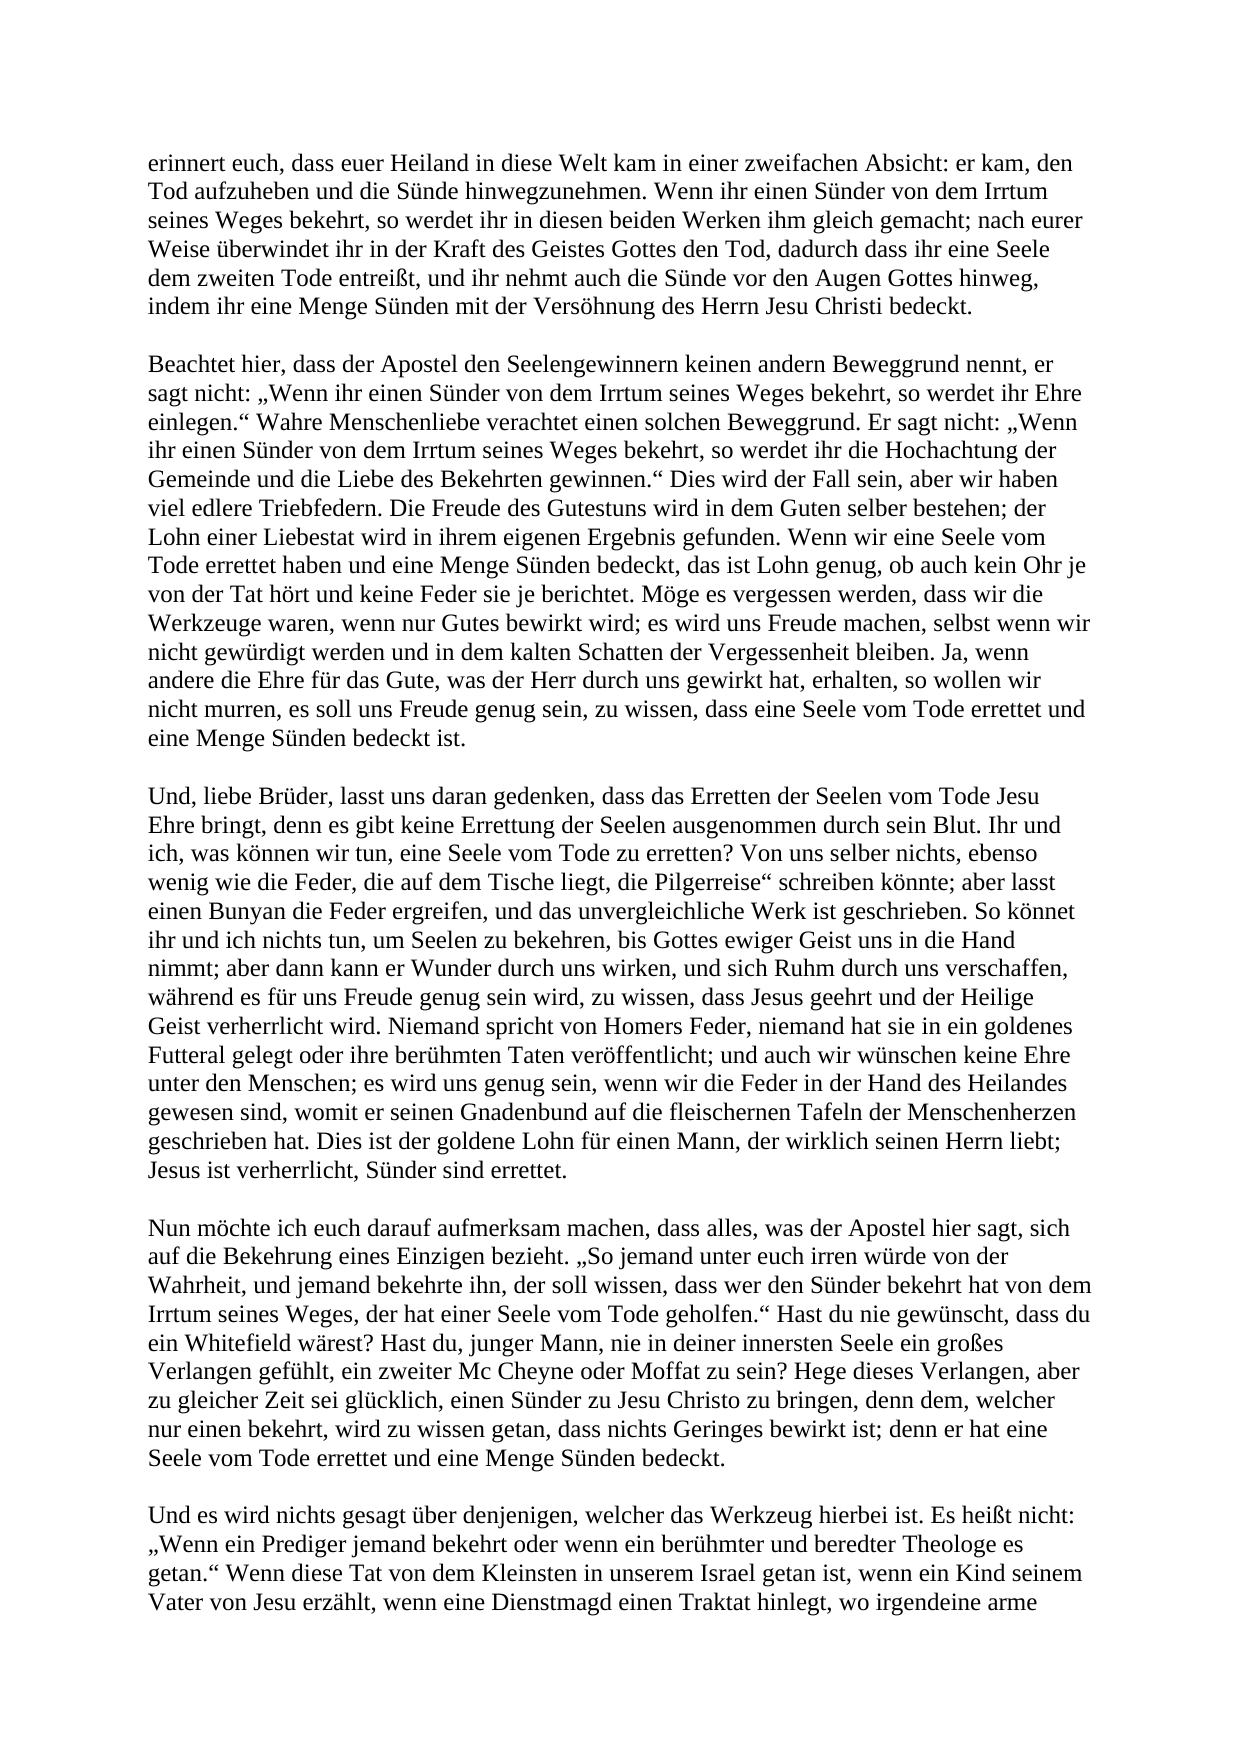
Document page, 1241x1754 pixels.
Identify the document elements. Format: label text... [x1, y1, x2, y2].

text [148, 1501, 1093, 1616]
text Nun möchte ich euch darauf aufmerksam machen, dass alles, was der Apostel hier sagt, sich auf die Bekehrung eines Einzigen bezieht. „So jemand unter euch irren würde von der Wahrheit, und jemand bekehrte ihn, der soll wissen, dass wer den Sünder bekehrt hat von dem Irrtum seines Weges, der hat einer Seele vom Tode geholfen.“ Hast du nie gewünscht, dass du ein Whitefield wärest? Hast du, junger Mann, nie in deiner innersten Seele ein großes Verlangen gefühlt, ein zweiter Mc Cheyne oder Moffat zu sein? Hege dieses Verlangen, aber zu gleicher Zeit sei glücklich, einen Sünder zu Jesu Christo zu bringen, denn dem, welcher nur einen bekehrt, wird zu wissen getan, dass nichts Geringes bewirkt ist; denn er hat eine Seele vom Tode errettet und eine Menge Sünden bedeckt. [148, 1213, 1093, 1471]
text Und, liebe Brüder, lasst uns daran gedenken, dass das Erretten der Seelen vom Tode Jesu Ehre bringt, denn es gibt keine Errettung der Seelen ausgenommen durch sein Blut. Ihr und ich, was können wir tun, eine Seele vom Tode zu erretten? Von uns selber nichts, ebenso wenig wie die Feder, die auf dem Tische liegt, die Pilgerreise“ schreiben könnte; aber lasst einen Bunyan die Feder ergreifen, und das unvergleichliche Werk ist geschrieben. So könnet ihr und ich nichts tun, um Seelen zu bekehren, bis Gottes ewiger Geist uns in die Hand nimmt; aber dann kann er Wunder durch uns wirken, und sich Ruhm durch uns verschaffen, während es für uns Freude genug sein wird, zu wissen, dass Jesus geehrt und der Heilige Geist verherrlicht wird. Niemand spricht von Homers Feder, niemand hat sie in ein goldenes Futteral gelegt oder ihre berühmten Taten veröffentlicht; und auch wir wünschen keine Ehre unter den Menschen; es wird uns genug sein, wenn wir die Feder in der Hand des Heilandes gewesen sind, womit er seinen Gnadenbund auf die fleischernen Tafeln der Menschenherzen geschrieben hat. Dies ist der goldene Lohn für einen Mann, der wirklich seinen Herrn liebt; Jesus ist verherrlicht, Sünder sind errettet. [148, 781, 1093, 1183]
text Beachtet hier, dass der Apostel den Seelengewinnern keinen andern Beweggrund nennt, er sagt nicht: „Wenn ihr einen Sünder von dem Irrtum seines Weges bekehrt, so werdet ihr Ehre einlegen.“ Wahre Menschenliebe verachtet einen solchen Beweggrund. Er sagt nicht: „Wenn ihr einen Sünder von dem Irrtum seines Weges bekehrt, so werdet ihr die Hochachtung der Gemeinde und die Liebe des Bekehrten gewinnen.“ Dies wird der Fall sein, aber wir haben viel edlere Triebfedern. Die Freude des Gutestuns wird in dem Guten selber bestehen; der Lohn einer Liebestat wird in ihrem eigenen Ergebnis gefunden. Wenn wir eine Seele vom Tode errettet haben und eine Menge Sünden bedeckt, das ist Lohn genug, ob auch kein Ohr je von der Tat hört und keine Feder sie je berichtet. Möge es vergessen werden, dass wir die Werkzeuge waren, wenn nur Gutes bewirkt wird; es wird uns Freude machen, selbst wenn wir nicht gewürdigt werden und in dem kalten Schatten der Vergessenheit bleiben. Ja, wenn andere die Ehre für das Gute, was der Herr durch uns gewirkt hat, erhalten, so wollen wir nicht murren, es soll uns Freude genug sein, zu wissen, dass eine Seele vom Tode errettet und eine Menge Sünden bedeckt ist. [148, 349, 1093, 752]
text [148, 148, 1093, 320]
